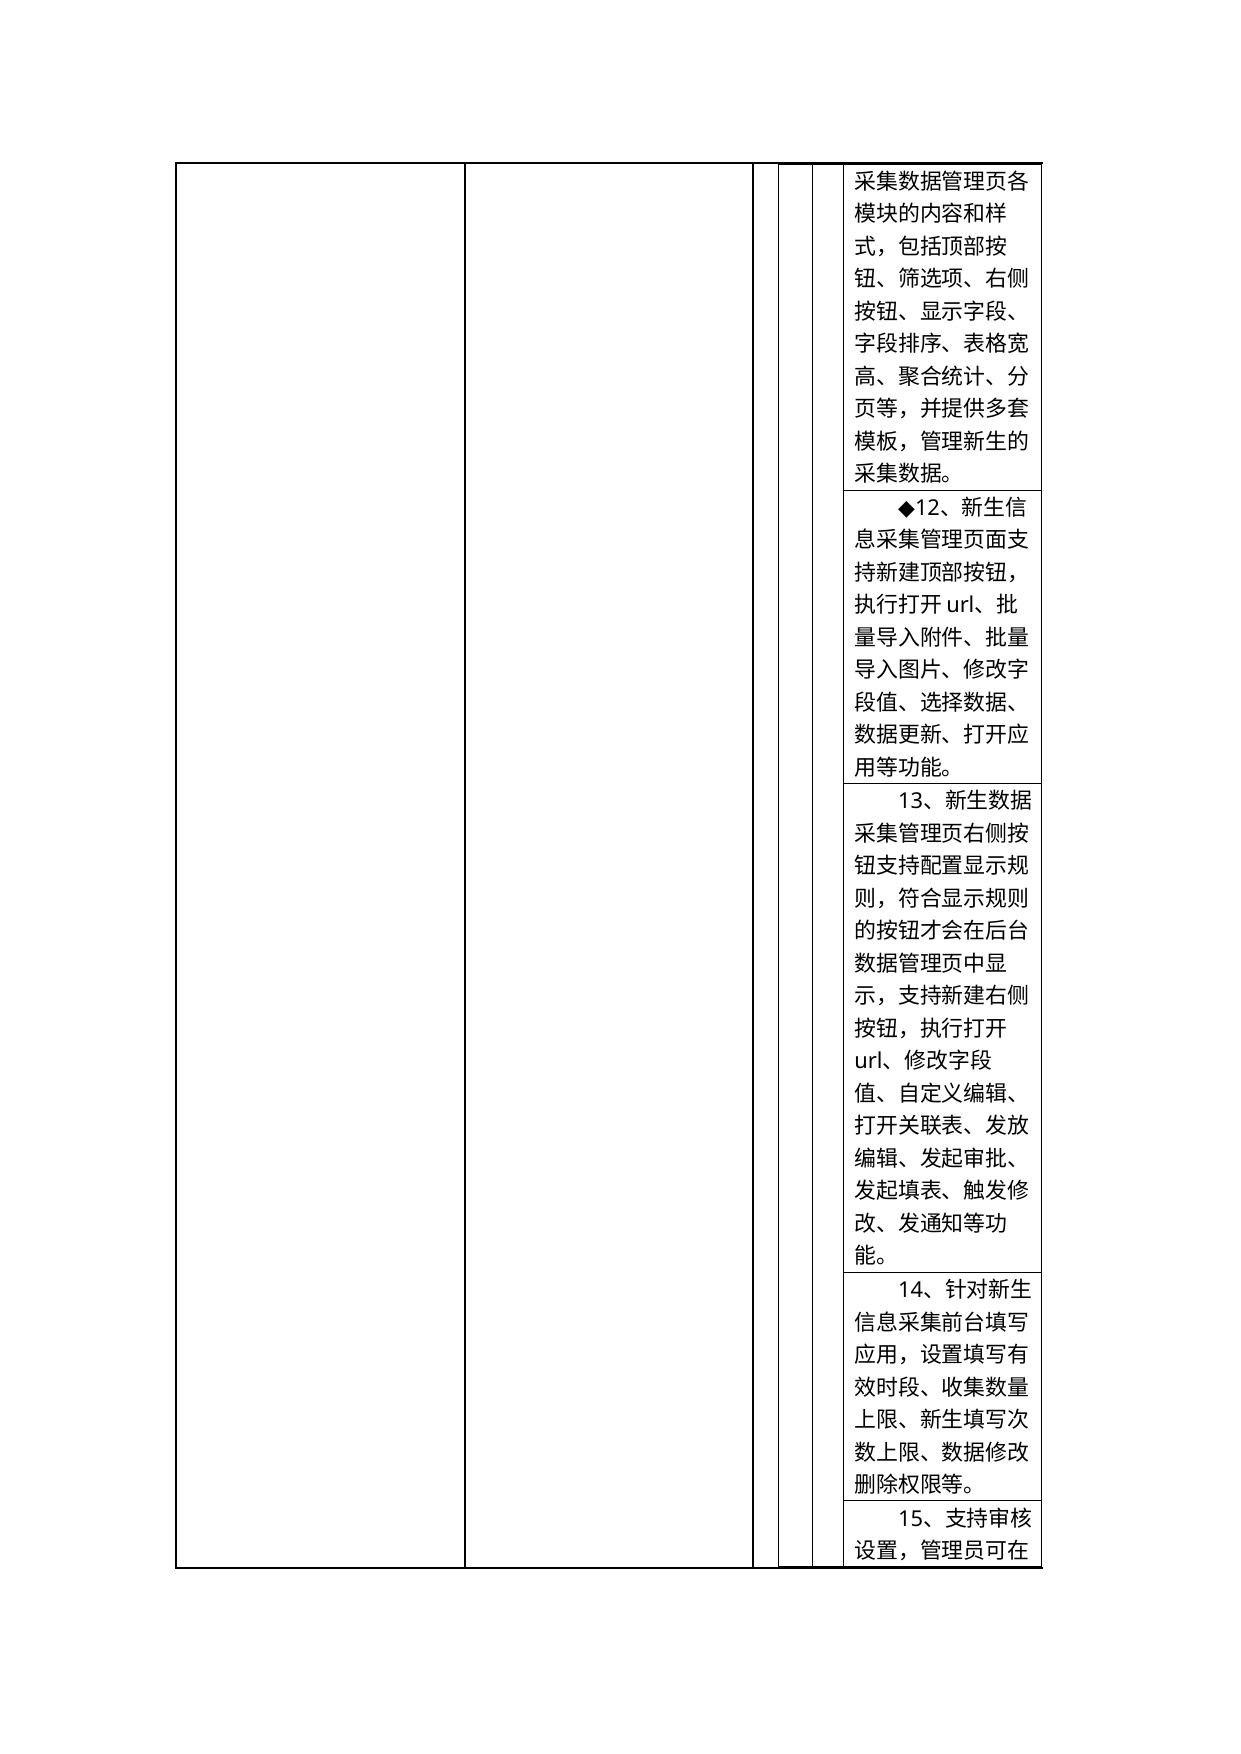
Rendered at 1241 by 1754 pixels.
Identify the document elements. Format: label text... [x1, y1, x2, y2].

table_cell [844, 165, 1041, 490]
table_cell [844, 784, 1041, 1272]
table_cell [754, 164, 778, 1567]
table_cell [466, 164, 752, 1567]
table_cell [844, 491, 1041, 783]
table_cell [844, 1501, 1041, 1566]
table_cell [779, 165, 812, 1566]
table_cell [813, 165, 843, 1566]
table_cell [844, 1273, 1041, 1500]
table_cell 1 [177, 164, 464, 1567]
